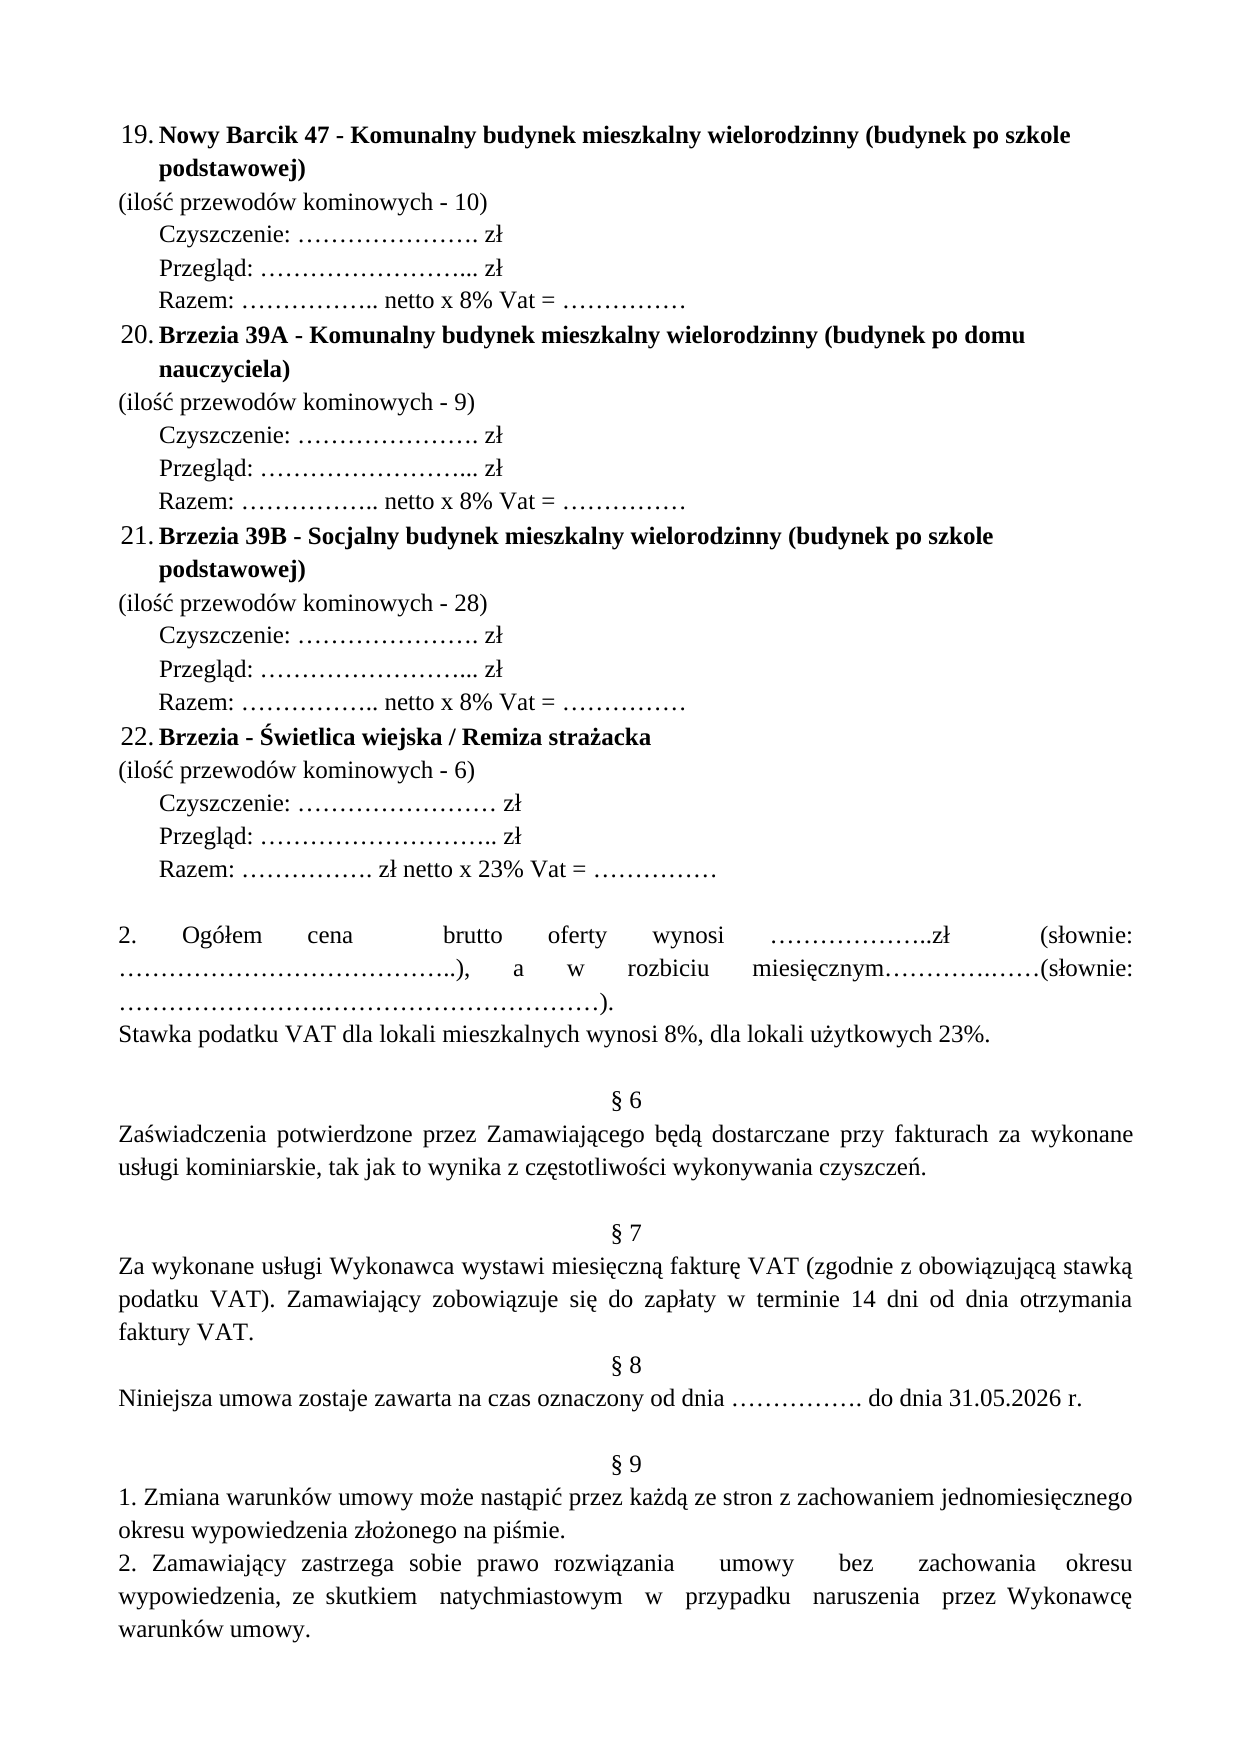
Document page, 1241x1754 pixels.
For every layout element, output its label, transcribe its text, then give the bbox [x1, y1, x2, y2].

text § 6 [118, 1086, 1134, 1114]
text § 7 [118, 1218, 1134, 1246]
text Stawka podatku VAT dla lokali mieszkalnych wynosi 8%, dla lokali użytkowych 23%. [118, 1019, 1134, 1048]
list Brzezia 39B - Socjalny budynek mieszkalny wielorodzinny (budynek po szkole podstawowej) [120, 519, 1134, 583]
text Przegląd: ……………………... zł [159, 453, 1134, 482]
text 1. Zmiana warunków umowy może nastąpić przez każdą ze stron z zachowaniem jednomiesięcznego okresu wypowiedzenia złożonego na piśmie. [118, 1482, 1134, 1544]
text Niniejsza umowa zostaje zawarta na czas oznaczony od dnia ……………. do dnia 31.05.2026 r. [118, 1383, 1134, 1412]
list Brzezia 39A - Komunalny budynek mieszkalny wielorodzinny (budynek po domu nauczyciela) [120, 319, 1134, 383]
list Brzezia - Świetlica wiejska / Remiza strażacka [120, 720, 1134, 751]
text Razem: …………….. netto x 8% Vat = …………… [158, 486, 1134, 515]
text Przegląd: ……………………….. zł [118, 821, 1134, 850]
text Czyszczenie: …………………. zł [159, 621, 1134, 649]
text Czyszczenie: …………………… zł [159, 788, 1134, 817]
text (ilość przewodów kominowych - 6) [118, 755, 1134, 784]
text 2. Ogółem cena brutto oferty wynosi ………………..zł (słownie: …………………………………..), a w rozbiciu miesięcznym………….……(słownie: …………………….……………………………). [118, 921, 1134, 1015]
text (ilość przewodów kominowych - 28) [118, 588, 1134, 616]
text (ilość przewodów kominowych - 9) [118, 387, 1134, 416]
text § 8 [118, 1350, 1134, 1378]
text § 9 [118, 1449, 1134, 1478]
text Przegląd: ……………………... zł [159, 654, 1134, 682]
text (ilość przewodów kominowych - 10) [118, 187, 1134, 215]
list Nowy Barcik 47 - Komunalny budynek mieszkalny wielorodzinny (budynek po szkole podstawowej) [120, 118, 1134, 182]
text Zaświadczenia potwierdzone przez Zamawiającego będą dostarczane przy fakturach za wykonane usługi kominiarskie, tak jak to wynika z częstotliwości wykonywania czyszczeń. [118, 1119, 1134, 1180]
text Razem: ……………. zł netto x 23% Vat = …………… [118, 854, 1134, 883]
text Za wykonane usługi Wykonawca wystawi miesięczną fakturę VAT (zgodnie z obowiązującą stawką podatku VAT). Zamawiający zobowiązuje się do zapłaty w terminie 14 dni od dnia otrzymania faktury VAT. [118, 1251, 1134, 1346]
text Czyszczenie: …………………. zł [159, 219, 1134, 248]
text Razem: …………….. netto x 8% Vat = …………… [158, 286, 1134, 314]
text 2. Zamawiający zastrzega sobie prawo rozwiązania umowy bez zachowania okresu wypowiedzenia, ze skutkiem natychmiastowym w przypadku naruszenia przez Wykonawcę warunków umowy. [118, 1548, 1134, 1643]
text Razem: …………….. netto x 8% Vat = …………… [158, 687, 1134, 715]
text Czyszczenie: …………………. zł [159, 420, 1134, 449]
text Przegląd: ……………………... zł [159, 253, 1134, 281]
